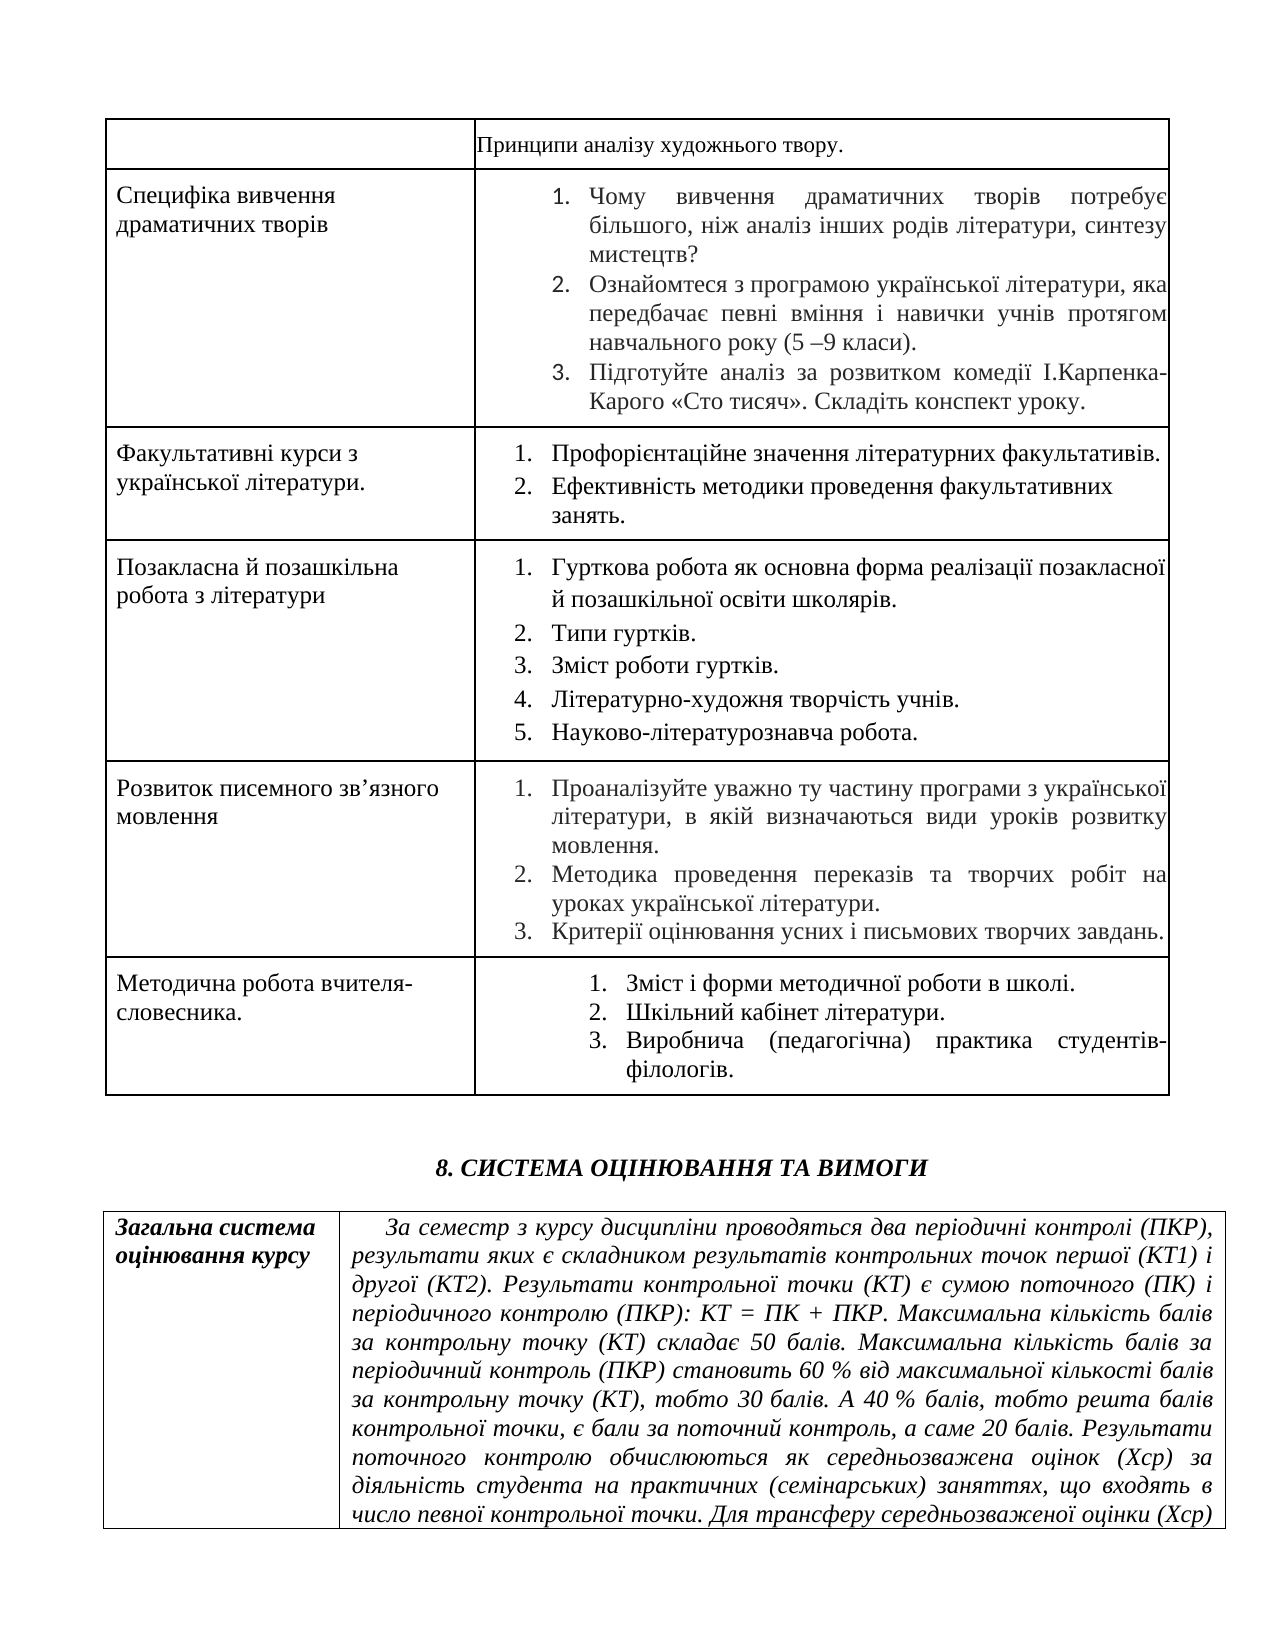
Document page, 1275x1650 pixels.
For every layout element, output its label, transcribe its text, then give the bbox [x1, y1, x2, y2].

table_cell Розвиток писемного зв’язного мовлення [107, 762, 474, 956]
table_cell Проаналізуйте уважно ту частину програми з української літератури, в якій визначаються види уроків розвитку мовлення. Методика проведення переказів та творчих робіт на уроках української літератури. Критерії оцінювання усних і письмових творчих завдань. [476, 762, 1168, 956]
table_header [340, 1212, 1225, 1528]
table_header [104, 1212, 339, 1528]
table_cell Методична робота вчителя-словесника. [107, 958, 474, 1093]
table_cell Факультативні курси з української літератури. [107, 428, 474, 539]
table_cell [476, 120, 1168, 167]
table_cell Позакласна й позашкільна робота з літератури [107, 541, 474, 760]
table_cell Гурткова робота як основна форма реалізації позакласної й позашкільної освіти школярів. Типи гуртків. Зміст роботи гуртків. Літературно-художня творчість учнів. Науково-літературознавча робота. [476, 541, 1168, 760]
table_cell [107, 120, 474, 167]
table_cell Зміст і форми методичної роботи в школі. Шкільний кабінет літератури. Виробнича (педагогічна) практика студентів-філологів. [476, 958, 1168, 1093]
text 8. Система оцінювання та вимоги [177, 1153, 1186, 1182]
table_cell Специфіка вивчення драматичних творів [107, 170, 474, 426]
table_cell Профорієнтаційне значення літературних факультативів. Ефективність методики проведення факультативних занять. [476, 428, 1168, 539]
table_cell Чому вивчення драматичних творів потребує більшого, ніж аналіз інших родів літератури, синтезу мистецтв? Ознайомтеся з програмою української літератури, яка передбачає певні вміння і навички учнів протягом навчального року (5 –9 класи). Підготуйте аналіз за розвитком комедії І.Карпенка-Карого «Сто тисяч». Складіть конспект уроку. [476, 170, 1168, 426]
